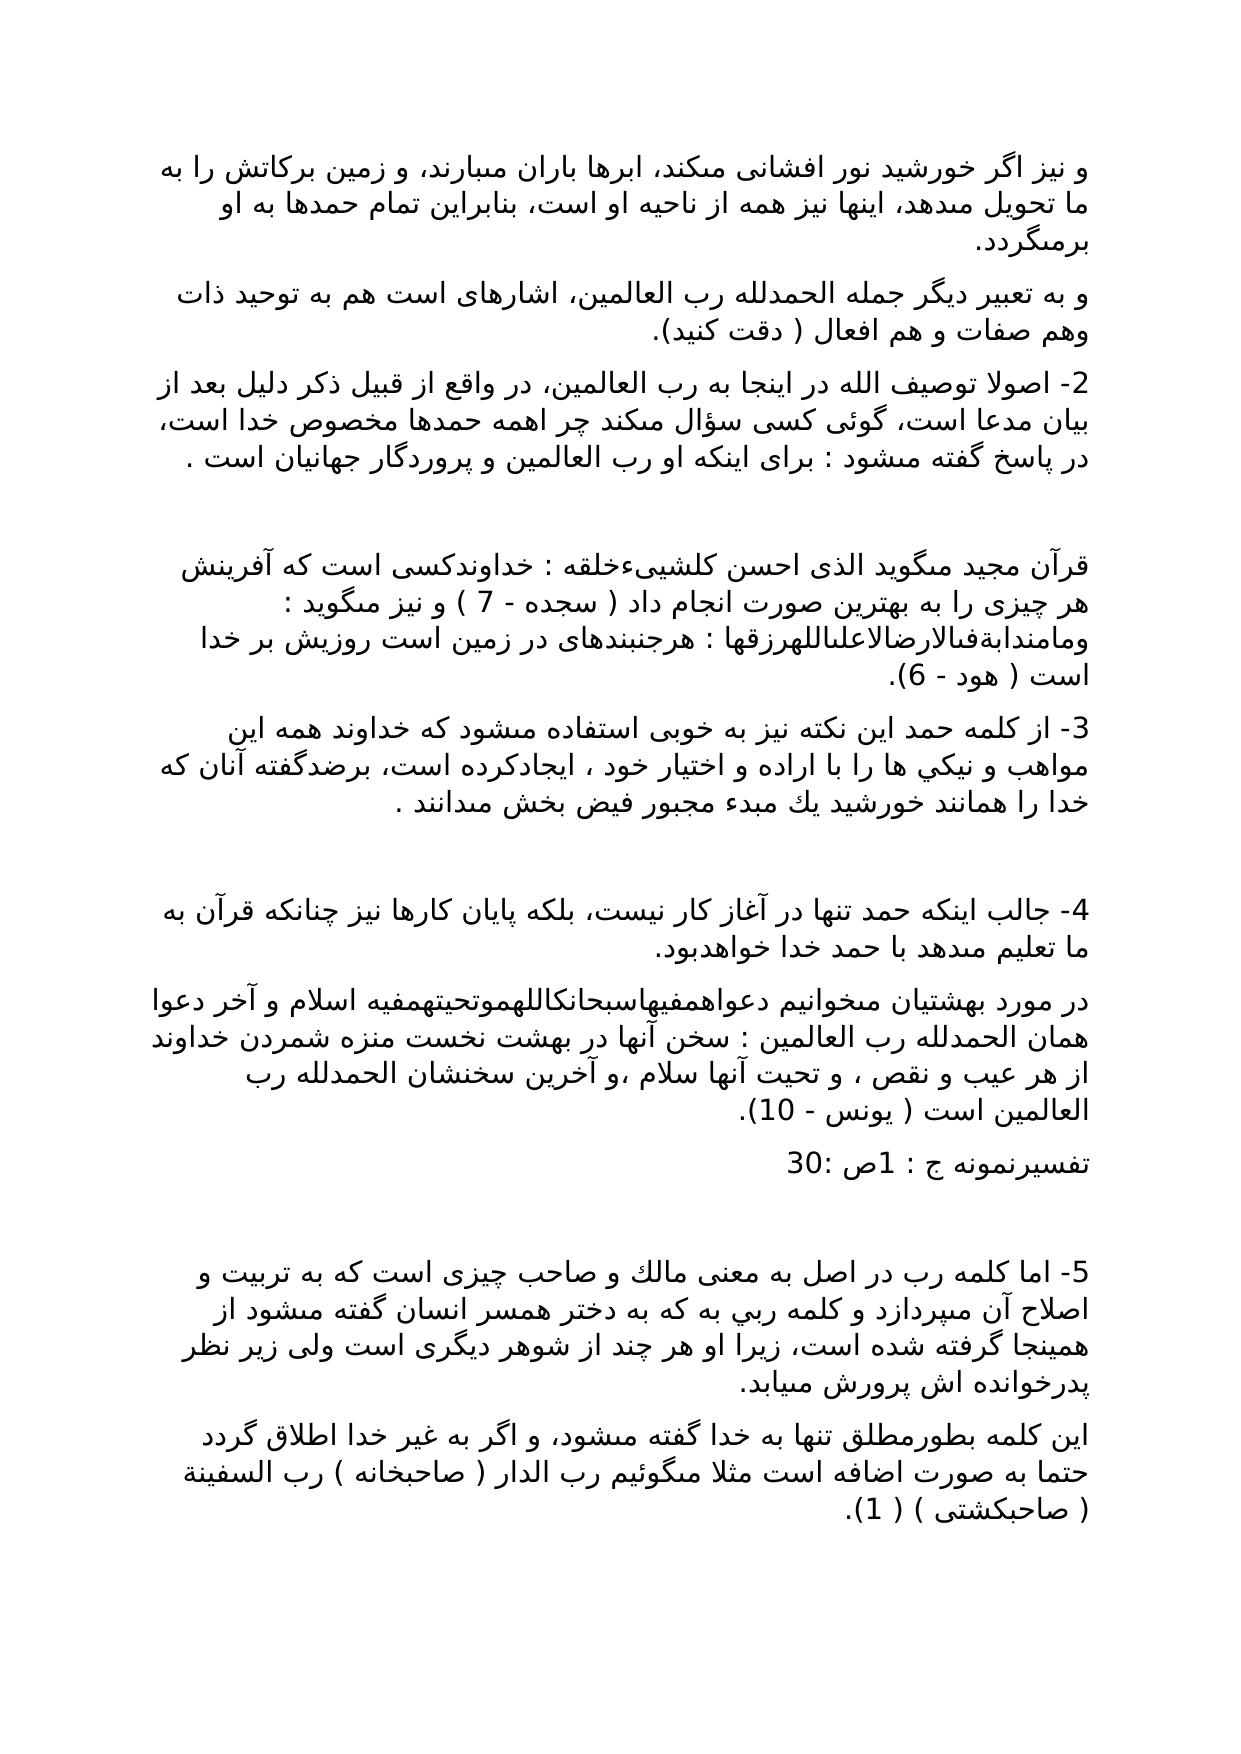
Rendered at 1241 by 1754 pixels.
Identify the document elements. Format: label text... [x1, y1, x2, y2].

text و به تعبير ديگر جمله الحمدلله رب العالمين، اشاره‏اى است هم به توحيد ذات وهم صفات و هم افعال ( دقت كنيد). [148, 277, 1090, 347]
text و نيز اگر خورشيد نور افشانى مى‏كند، ابرها باران مى‏بارند، و زمين بركاتش را به ما تحويل مى‏دهد، اينها نيز همه از ناحيه او است، بنابراين تمام حمدها به او برمى‏گردد. [148, 150, 1090, 257]
text 3- از كلمه حمد اين نكته نيز به خوبى استفاده مى‏شود كه خداوند همه اين مواهب و نيكي ها را با اراده و اختيار خود ، ايجادكرده است، برضدگفته آنان كه خدا را همانند خورشيد يك مبدء مجبور فيض بخش مى‏دانند . [148, 712, 1090, 819]
text 2- اصولا توصيف الله در اينجا به رب العالمين، در واقع از قبيل ذكر دليل بعد از بيان مدعا است، گوئى كسى سؤال مى‏كند چر اهمه حمدها مخصوص خدا است، در پاسخ گفته مى‏شود : براى اينكه او رب العالمين و پروردگار جهانيان است . [148, 367, 1090, 474]
text تفسيرنمونه ج : 1ص :30 [148, 1147, 1090, 1181]
text 5- اما كلمه رب در اصل به معنى مالك و صاحب چيزى است كه به تربيت و اصلاح آن مى‏پردازد و كلمه ربي به كه به دختر همسر انسان گفته مى‏شود از همينجا گرفته شده است، زيرا او هر چند از شوهر ديگرى است ولى زير نظر پدرخوانده ‏اش پرورش مى‏يابد. [148, 1255, 1090, 1399]
text 4- جالب اينكه حمد تنها در آغاز كار نيست، بلكه پايان كارها نيز چنانكه قرآن به ما تعليم مى‏دهد با حمد خدا خواهدبود. [148, 893, 1090, 964]
text قرآن مجيد مى‏گويد الذى احسن كلشيى‏ءخلقه : خداوندكسى است كه آفرينش هر چيزى را به بهترين صورت انجام داد ( سجده - 7 ) و نيز مى‏گويد : ومامندابةفىالارضالاعلىاللهرزقها : هرجنبنده‏اى در زمين است روزيش بر خدا است ( هود - 6). [148, 548, 1090, 692]
text در مورد بهشتيان مى‏خوانيم دعواهمفيهاسبحانكاللهموتحيتهمفيه اسلام و آخر دعوا همان الحمدلله رب العالمين : سخن آنها در بهشت نخست منزه شمردن خداوند از هر عيب و نقص ، و تحيت آنها سلام ،و آخرين سخنشان الحمدلله رب العالمين است ( يونس - 10). [148, 983, 1090, 1127]
text اين كلمه بطورمطلق تنها به خدا گفته مى‏شود، و اگر به غير خدا اطلاق گردد حتما به صورت اضافه است مثلا مى‏گوئيم رب الدار ( صاحبخانه ) رب السفينة ( صاحبكشتى ) ( 1). [148, 1419, 1090, 1526]
